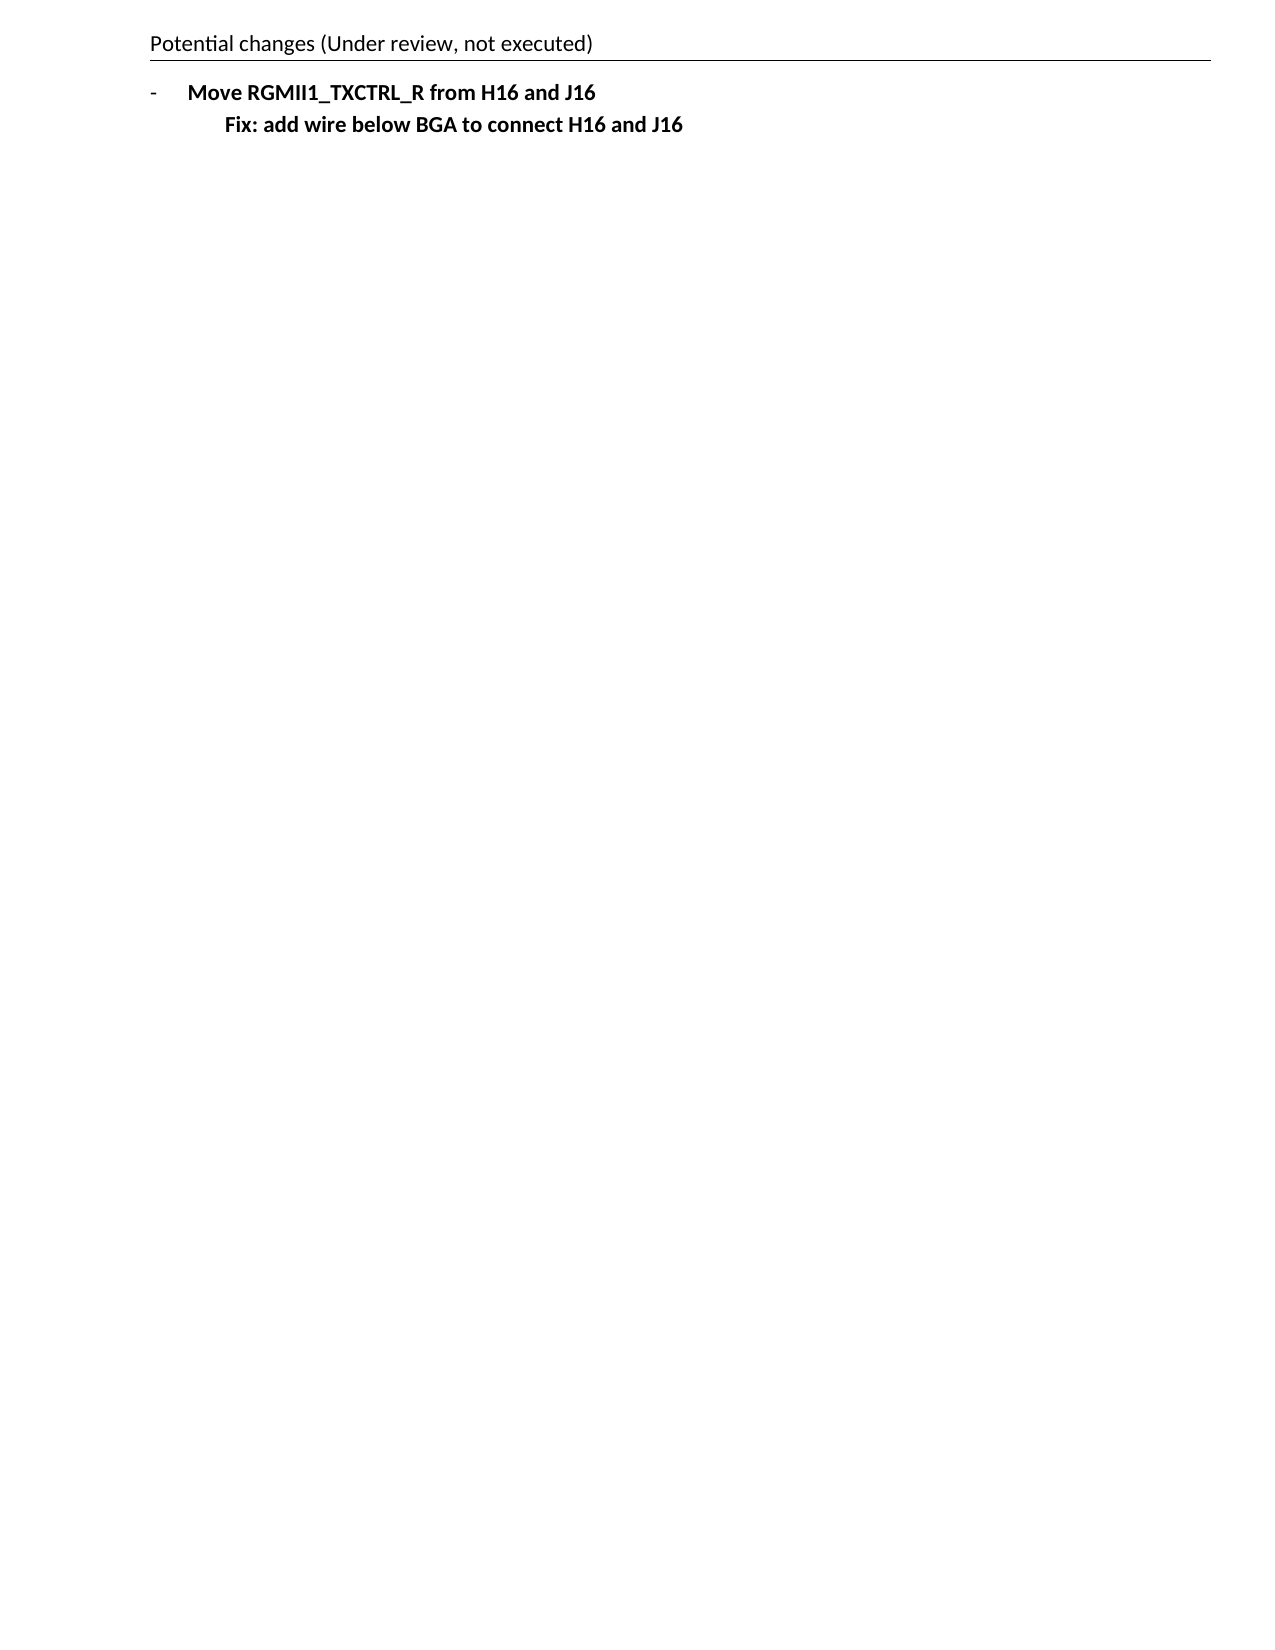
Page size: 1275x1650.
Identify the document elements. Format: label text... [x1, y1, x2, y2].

list Move RGMII1_TXCTRL_R from H16 and J16 [150, 78, 1211, 106]
text Potential changes (Under review, not executed) [150, 29, 1211, 60]
list Fix: add wire below BGA to connect H16 and J16 [187, 110, 1211, 138]
